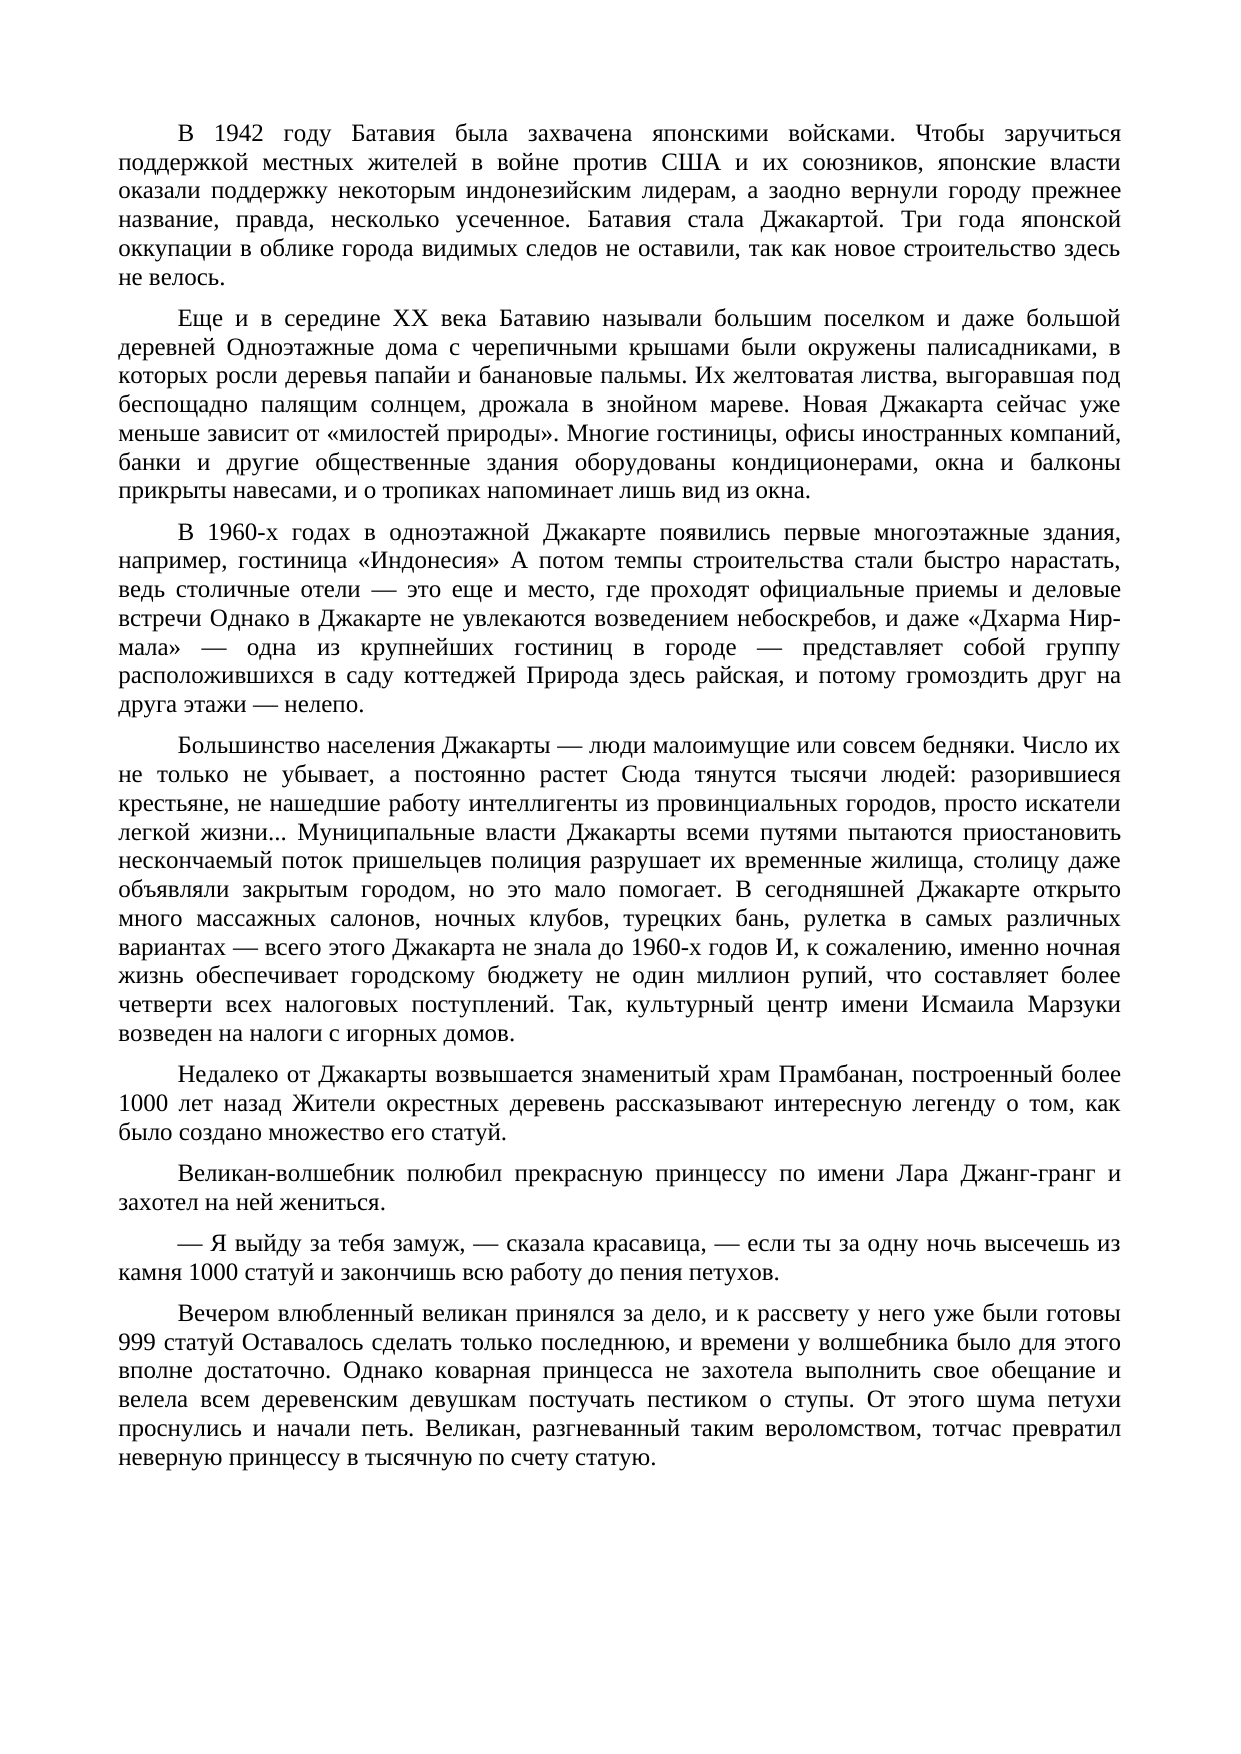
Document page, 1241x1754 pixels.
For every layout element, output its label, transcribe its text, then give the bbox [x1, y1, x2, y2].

text В 1942 году Батавия была захвачена японскими войсками. Чтобы заручиться поддержкой местных жителей в войне против США и их союзников, японские власти оказали поддержку некоторым индонезийским лидерам, а заодно вернули городу прежнее название, правда, несколько усеченное. Батавия стала Джакартой. Три года японской оккупации в облике города видимых следов не оставили, так как новое строительство здесь не велось. [118, 118, 1122, 291]
text Еще и в середине XX века Батавию называли большим поселком и даже большой деревней Одноэтажные дома с черепичными крышами были окружены палисадниками, в которых росли деревья папайи и банановые пальмы. Их желтоватая листва, выгоравшая под беспощадно палящим солнцем, дрожала в знойном мареве. Новая Джакарта сейчас уже меньше зависит от «милостей природы». Многие гостиницы, офисы иностранных компаний, банки и другие общественные здания оборудованы кондиционерами, окна и балконы прикрыты навесами, и о тропиках напоминает лишь вид из окна. [118, 303, 1122, 504]
text Недалеко от Джакарты возвышается знаменитый храм Прамбанан, построенный более 1000 лет назад Жители окрестных деревень рассказывают интересную легенду о том, как было создано множество его статуй. [118, 1059, 1122, 1146]
text Большинство населения Джакарты — люди малоимущие или совсем бедняки. Число их не только не убывает, а постоянно растет Сюда тянутся тысячи людей: разорившиеся крестьяне, не нашедшие работу интеллигенты из провинциальных городов, просто искатели легкой жизни... Муниципальные власти Джакарты всеми путями пытаются приостановить нескончаемый поток пришельцев полиция разрушает их временные жилища, столицу даже объявляли закрытым городом, но это мало помогает. В сегодняшней Джакарте открыто много массажных салонов, ночных клубов, турецких бань, рулетка в самых различных вариантах — всего этого Джакарта не знала до 1960-х годов И, к сожалению, именно ночная жизнь обеспечивает городскому бюджету не один миллион рупий, что составляет более четверти всех налоговых поступлений. Так, культурный центр имени Исмаила Марзуки возведен на налоги с игорных домов. [118, 731, 1122, 1047]
text В 1960-х годах в одноэтажной Джакарте появились первые многоэтажные здания, например, гостиница «Индонесия» А потом темпы строительства стали быстро нарастать, ведь столичные отели — это еще и место, где проходят официальные приемы и деловые встречи Однако в Джакарте не увлекаются возведением небоскребов, и даже «Дхарма Нир-мала» — одна из крупнейших гостиниц в городе — представляет собой группу расположившихся в саду коттеджей Природа здесь райская, и потому громоздить друг на друга этажи — нелепо. [118, 517, 1122, 718]
text Вечером влюбленный великан принялся за дело, и к рассвету у него уже были готовы 999 статуй Оставалось сделать только последнюю, и времени у волшебника было для этого вполне достаточно. Однако коварная принцесса не захотела выполнить свое обещание и велела всем деревенским девушкам постучать пестиком о ступы. От этого шума петухи проснулись и начали петь. Великан, разгневанный таким вероломством, тотчас превратил неверную принцессу в тысячную по счету статую. [118, 1298, 1122, 1471]
text Великан-волшебник полюбил прекрасную принцессу по имени Лара Джанг-гранг и захотел на ней жениться. [118, 1158, 1122, 1216]
text — Я выйду за тебя замуж, — сказала красавица, — если ты за одну ночь высечешь из камня 1000 статуй и закончишь всю работу до пения петухов. [118, 1228, 1122, 1286]
